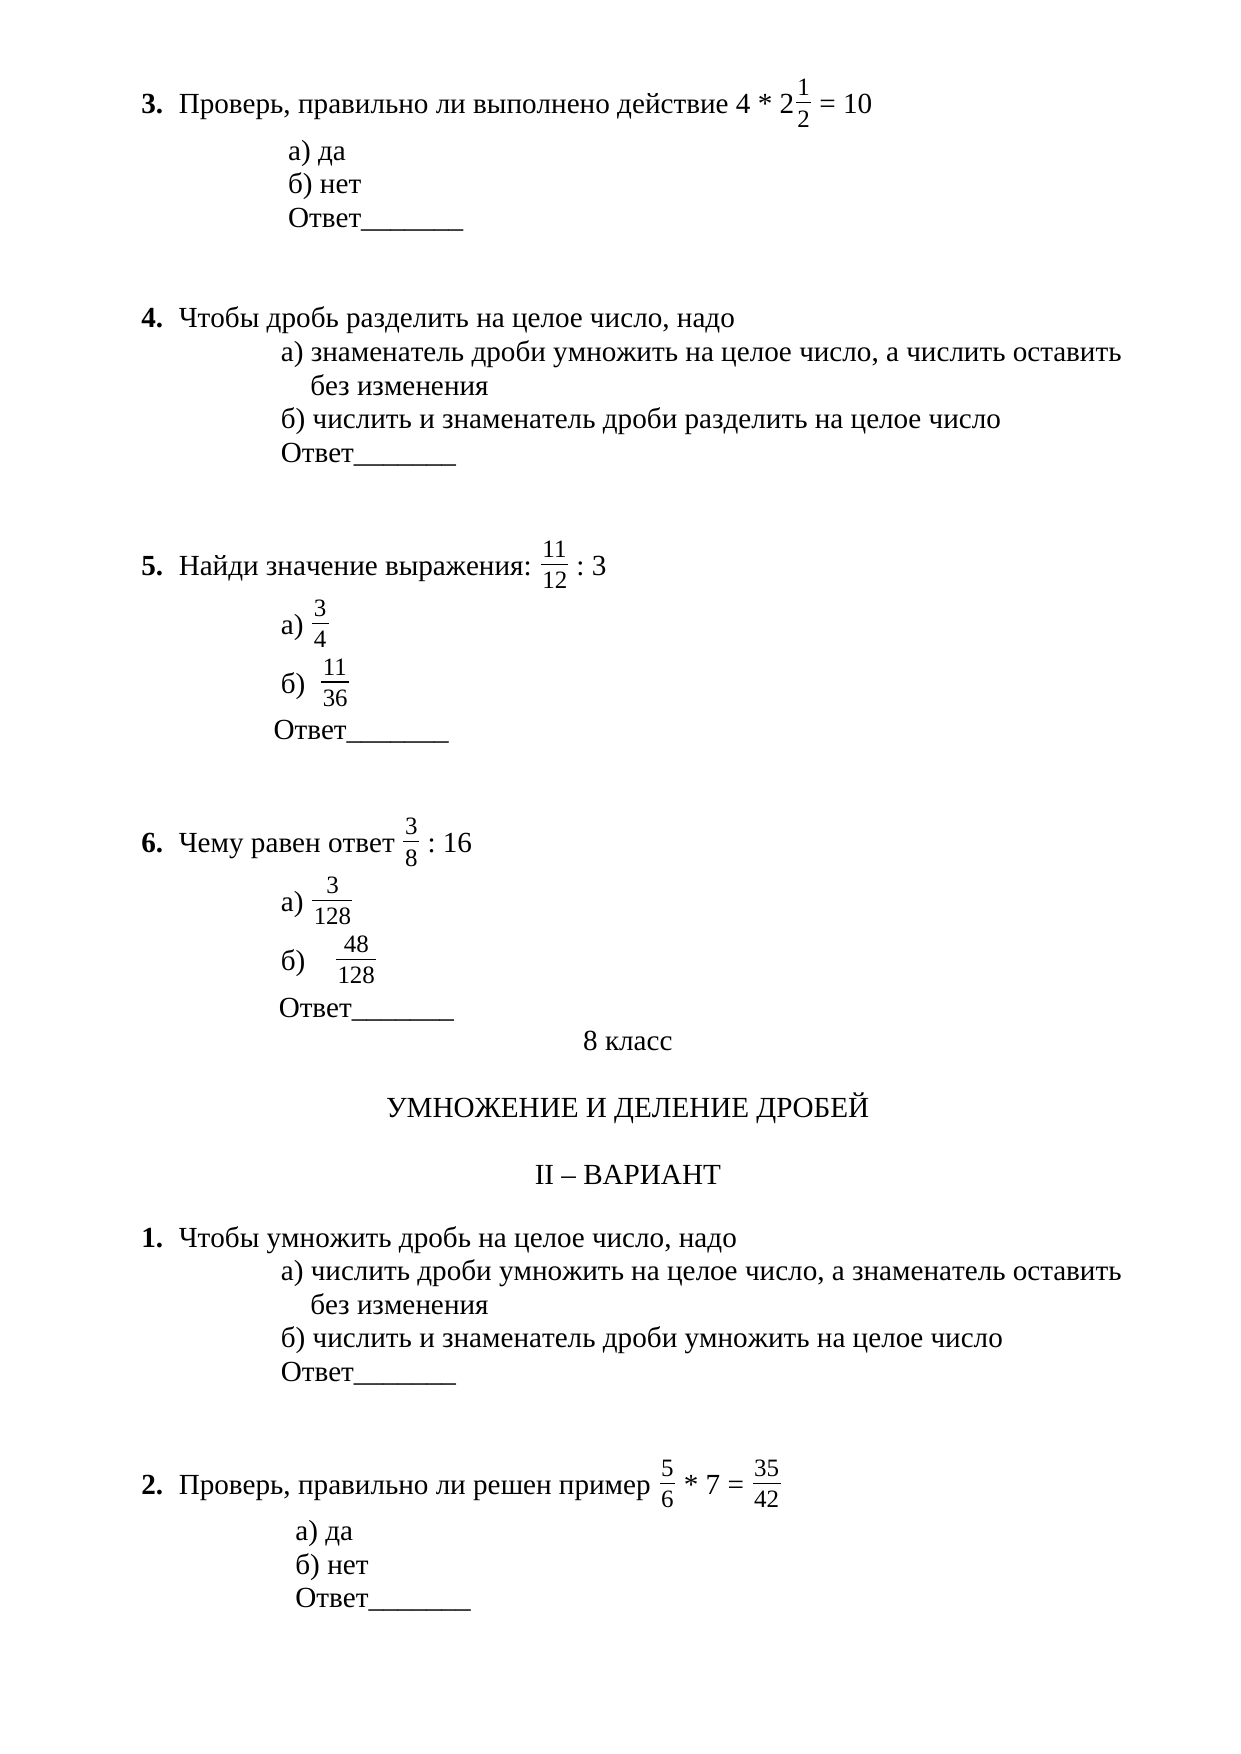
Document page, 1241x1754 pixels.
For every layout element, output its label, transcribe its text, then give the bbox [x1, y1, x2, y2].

list Ответ_______ [178, 1354, 1152, 1387]
text а) знаменатель дроби умножить на целое число, а числить оставить без изменения [178, 334, 1152, 401]
text б) числить и знаменатель дроби разделить на целое число [178, 401, 1152, 435]
text б) [178, 931, 1152, 990]
list Проверь, правильно ли решен пример * 7 = [141, 1454, 1152, 1513]
list б) [178, 653, 1152, 712]
list б) нет [178, 166, 1152, 200]
list Чтобы дробь разделить на целое число, надо [141, 301, 1152, 334]
text II – ВАРИАНТ [103, 1157, 1152, 1191]
list Ответ_______ [178, 712, 1152, 746]
text б) числить и знаменатель дроби умножить на целое число [178, 1320, 1152, 1354]
text а) числить дроби умножить на целое число, а знаменатель оставить без изменения [178, 1253, 1152, 1320]
list а) да [178, 133, 1152, 166]
list Проверь, правильно ли выполнено действие 4 * 2 = 10 [141, 74, 1152, 133]
text УМНОЖЕНИЕ И ДЕЛЕНИЕ ДРОБЕЙ [103, 1090, 1152, 1124]
list б) нет [178, 1547, 1152, 1581]
list Чему равен ответ : 16 [141, 813, 1152, 872]
list Ответ_______ [178, 435, 1152, 468]
list Ответ_______ [178, 1581, 1152, 1614]
list Ответ_______ [178, 200, 1152, 233]
list Найди значение выражения: : 3 [141, 535, 1152, 594]
text а) [178, 872, 1152, 931]
list а) да [178, 1513, 1152, 1547]
text 8 класс [103, 1023, 1152, 1057]
text Ответ_______ [103, 990, 1152, 1023]
list а) [178, 594, 1152, 653]
list Чтобы умножить дробь на целое число, надо [141, 1220, 1152, 1253]
